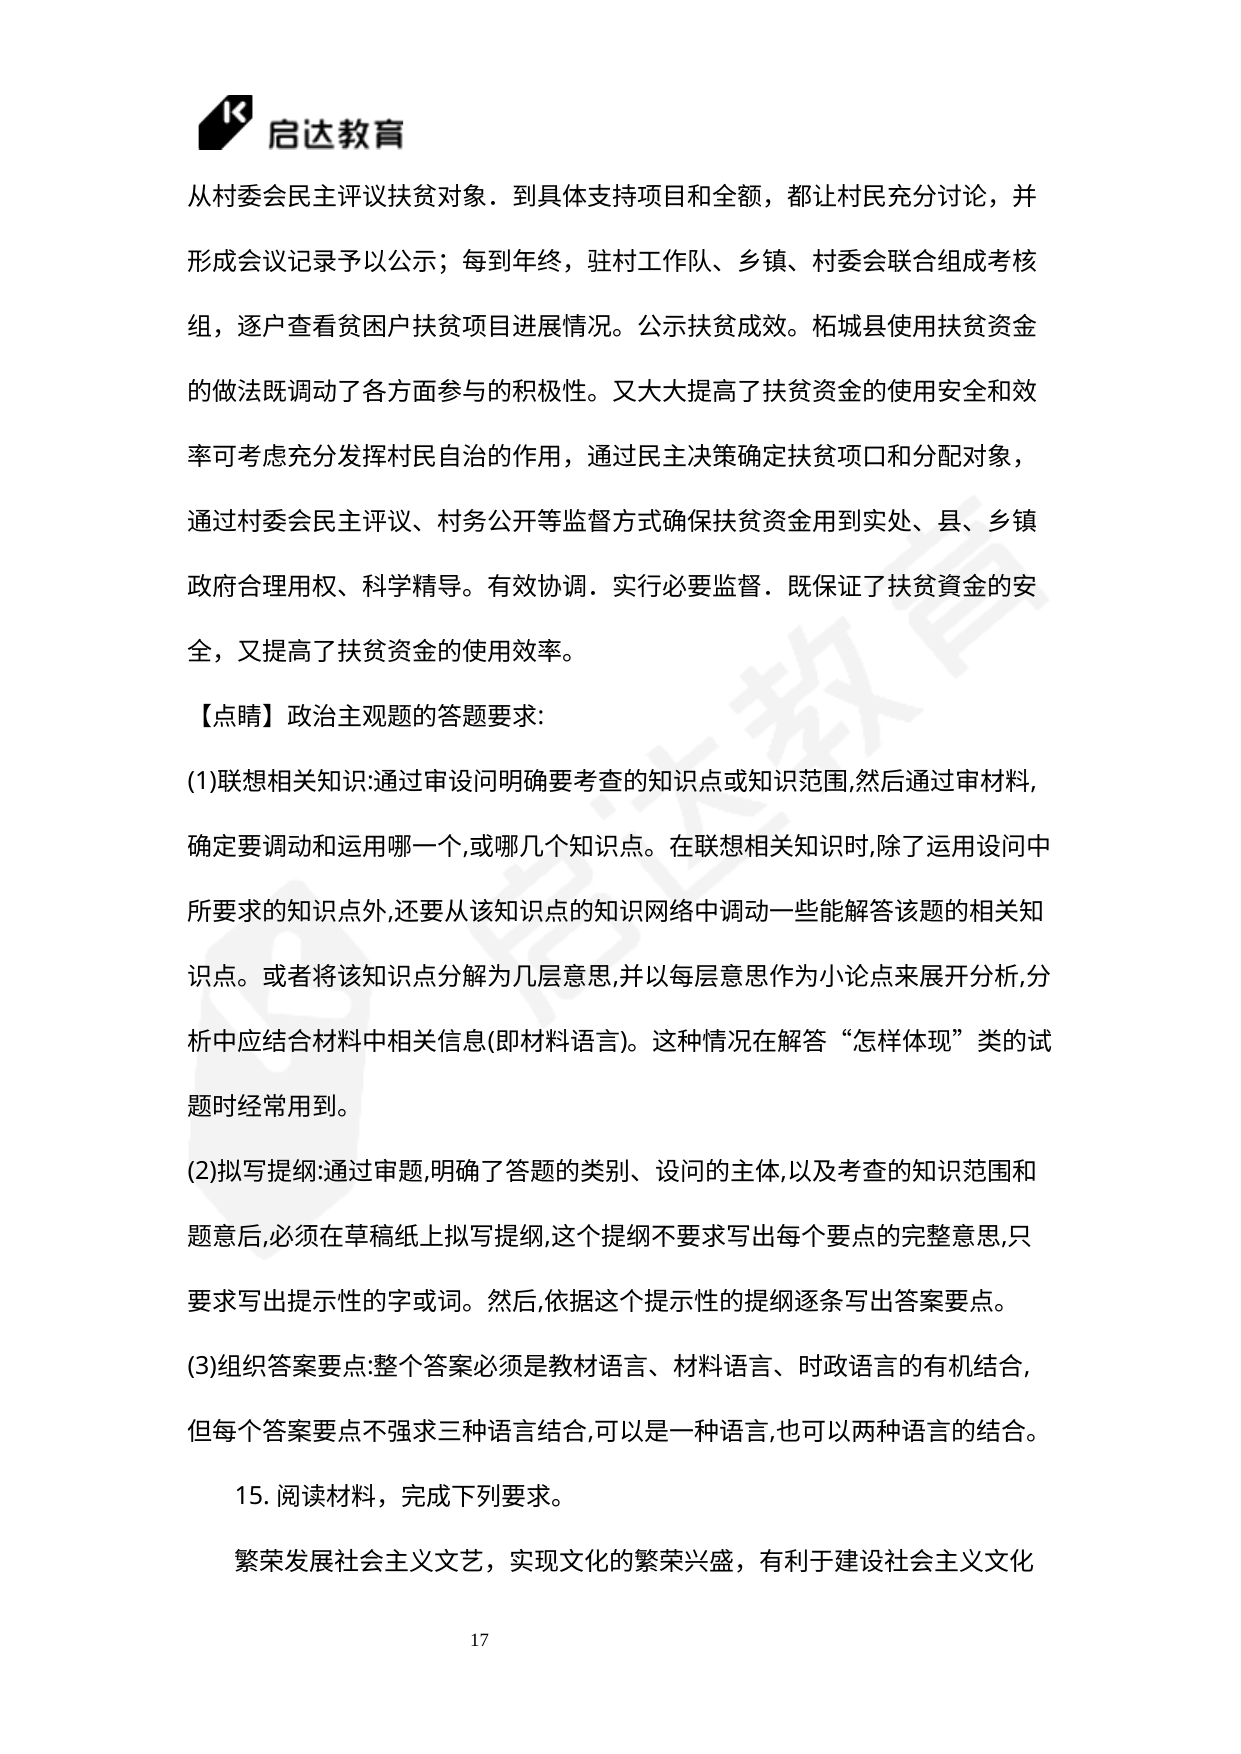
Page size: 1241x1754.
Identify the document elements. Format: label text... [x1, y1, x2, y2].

text (3)组织答案要点:整个答案必须是教材语言、材料语言、时政语言的有机结合,但每个答案要点不强求三种语言结合,可以是一种语言,也可以两种语言的结合。 [187, 1332, 1053, 1462]
text (1)联想相关知识:通过审设问明确要考查的知识点或知识范围,然后通过审材料,确定要调动和运用哪一个,或哪几个知识点。在联想相关知识时,除了运用设问中所要求的知识点外,还要从该知识点的知识网络中调动一些能解答该题的相关知识点。或者将该知识点分解为几层意思,并以每层意思作为小论点来展开分析,分析中应结合材料中相关信息(即材料语言)。这种情况在解答“怎样体现”类的试题时经常用到。 [187, 747, 1053, 1137]
text (2)拟写提纲:通过审题,明确了答题的类别、设问的主体,以及考查的知识范围和题意后,必须在草稿纸上拟写提纲,这个提纲不要求写出每个要点的完整意思,只要求写出提示性的字或词。然后,依据这个提示性的提纲逐条写出答案要点。 [187, 1137, 1053, 1332]
picture [198, 95, 404, 150]
text 15. 阅读材料，完成下列要求。 [187, 1462, 1053, 1527]
text 【点睛】政治主观题的答题要求: [187, 682, 1053, 747]
